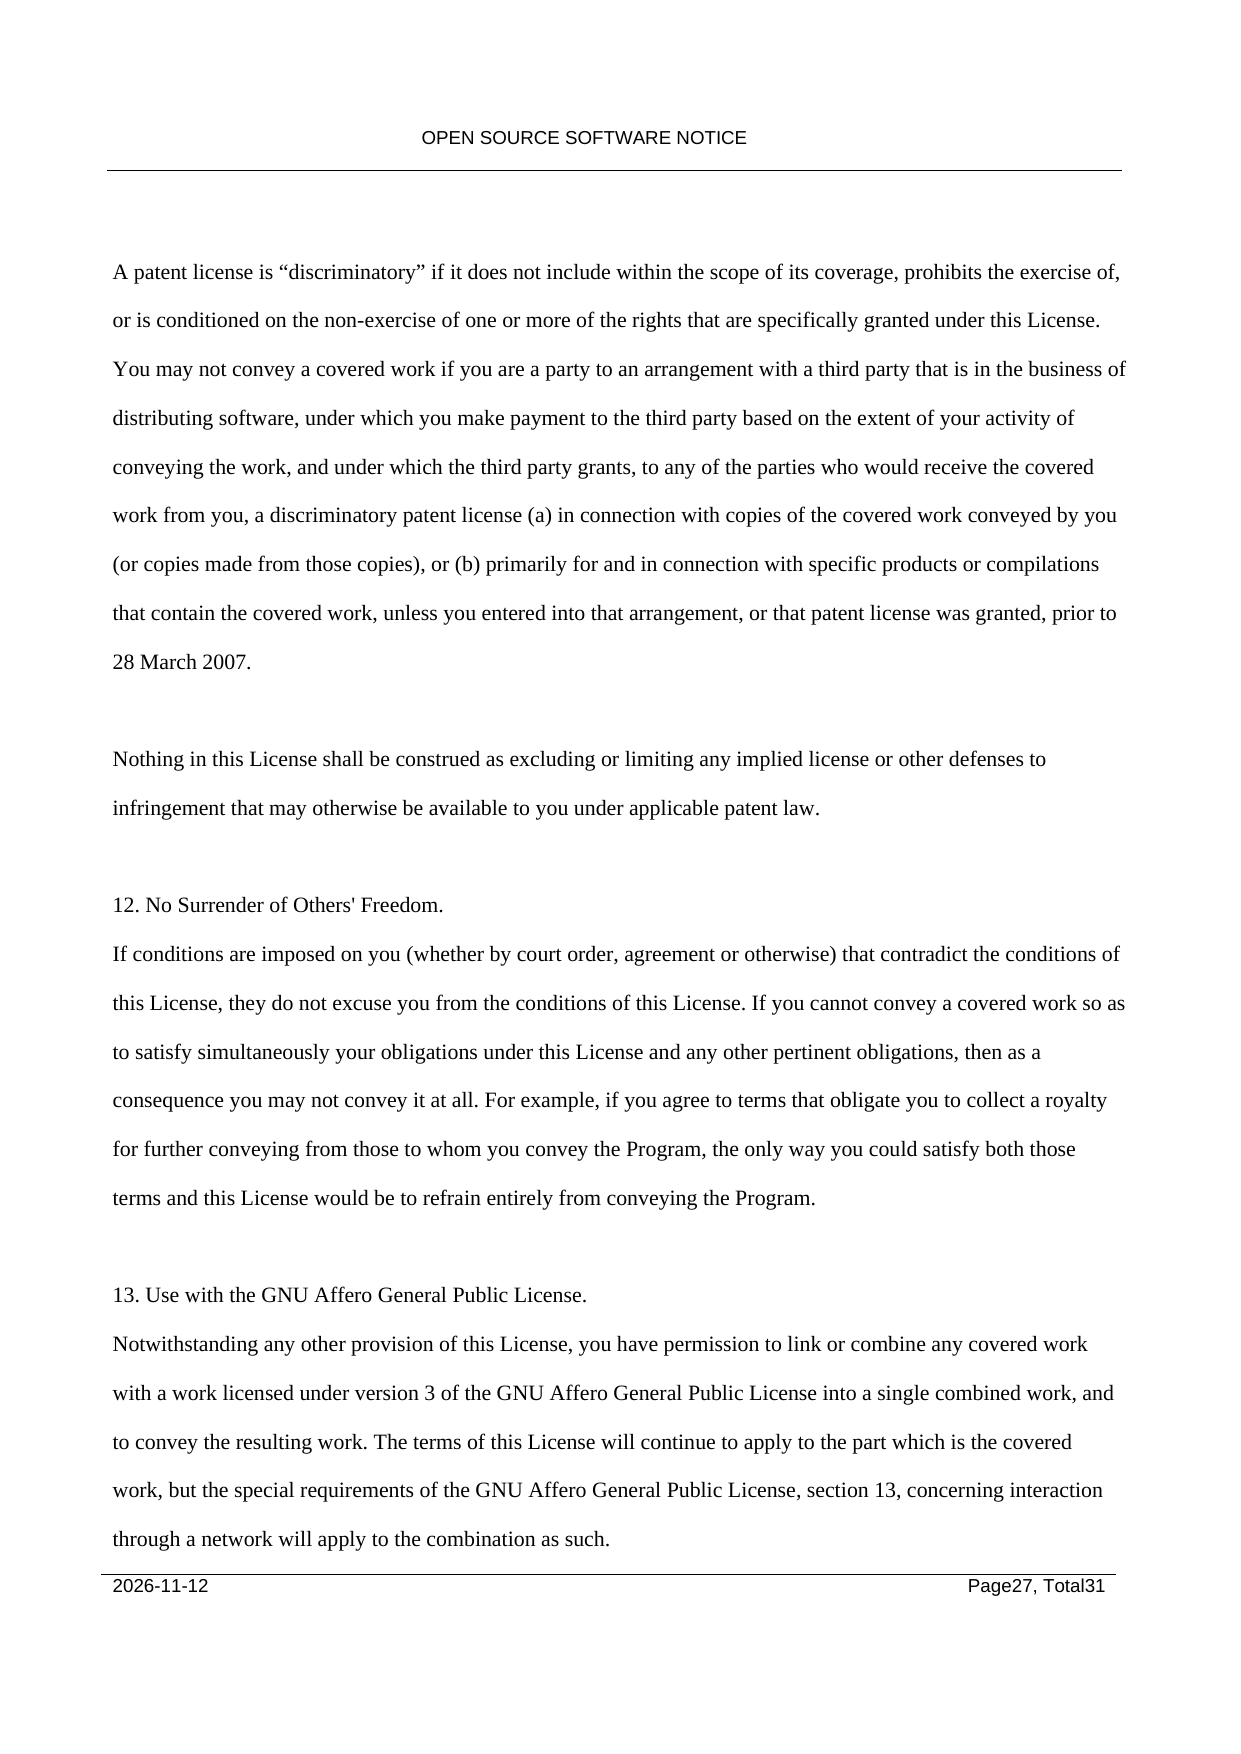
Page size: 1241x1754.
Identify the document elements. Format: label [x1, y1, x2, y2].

text [112, 206, 1128, 1555]
